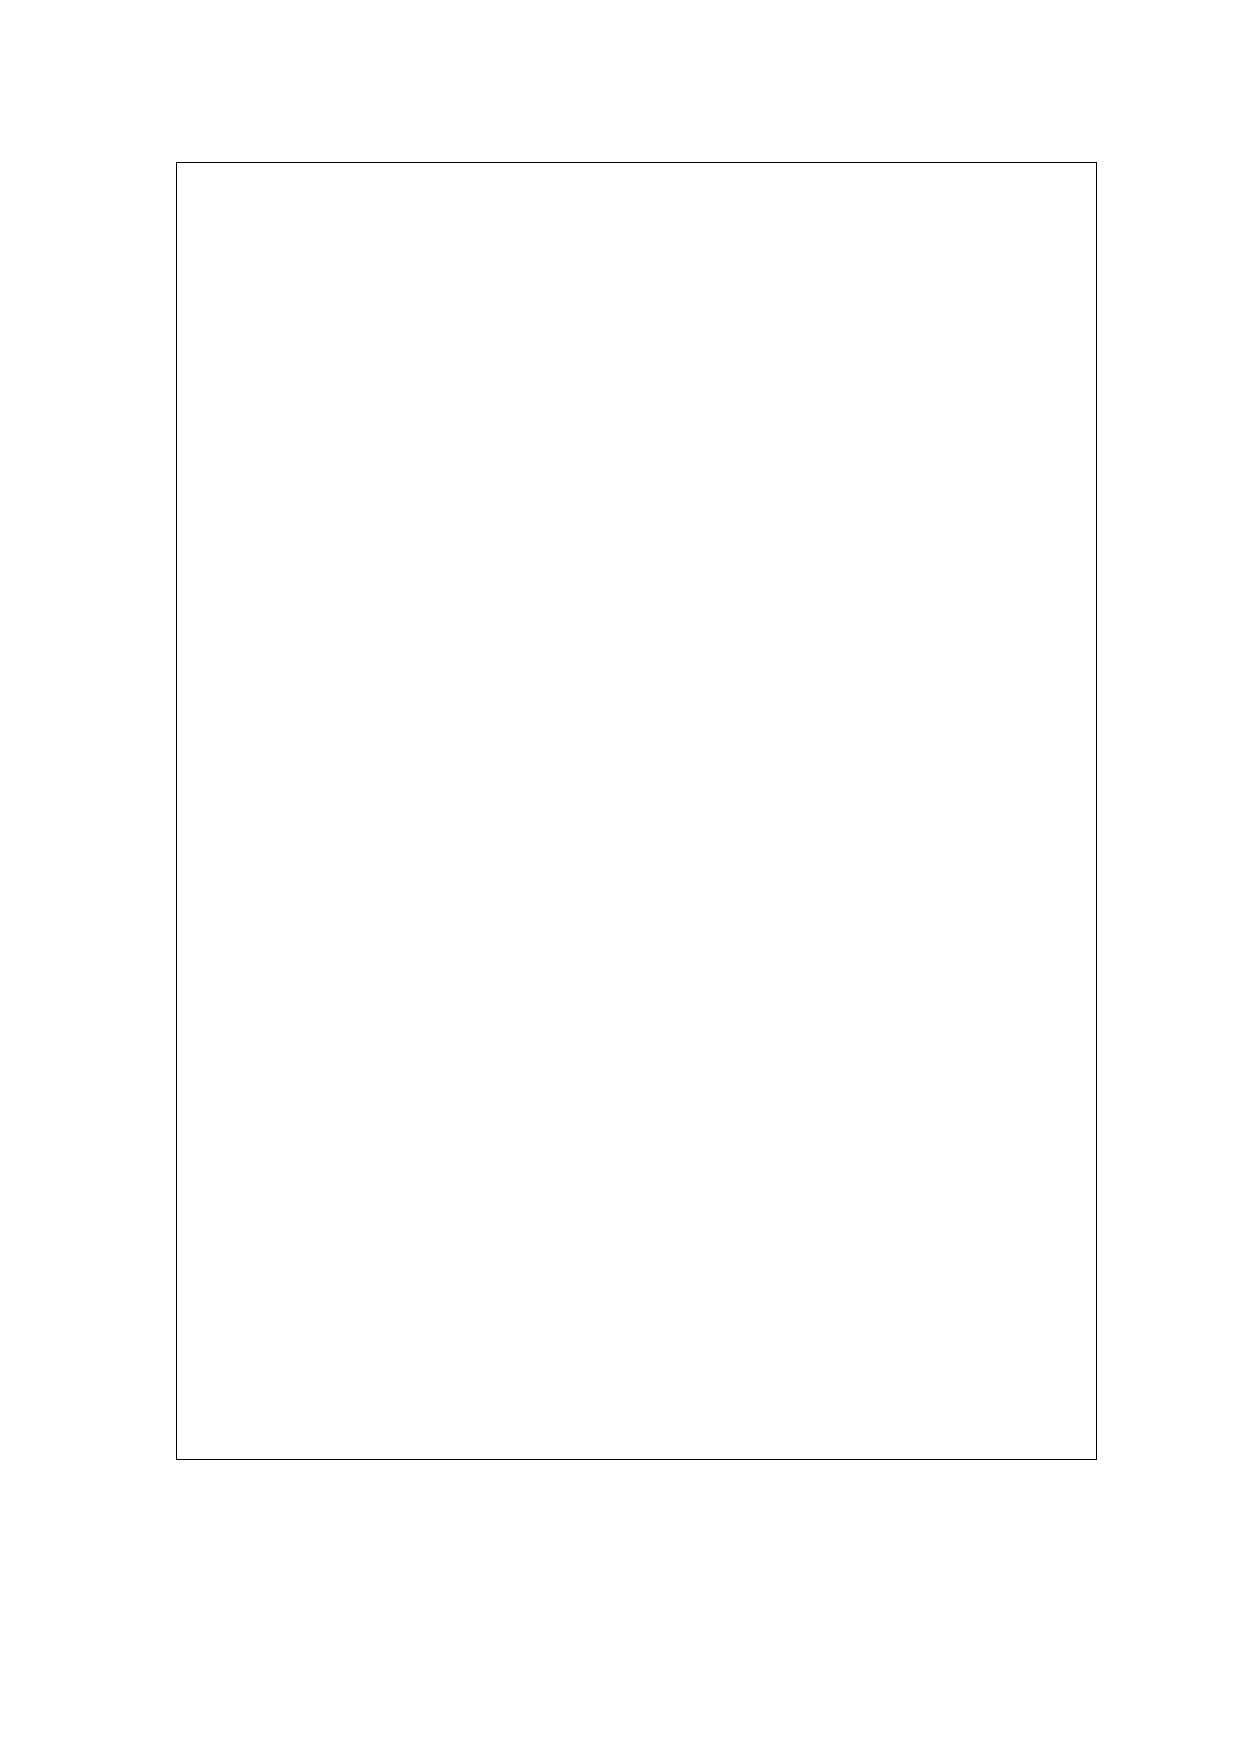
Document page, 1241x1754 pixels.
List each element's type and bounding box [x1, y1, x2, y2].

table_cell [177, 163, 1096, 1459]
